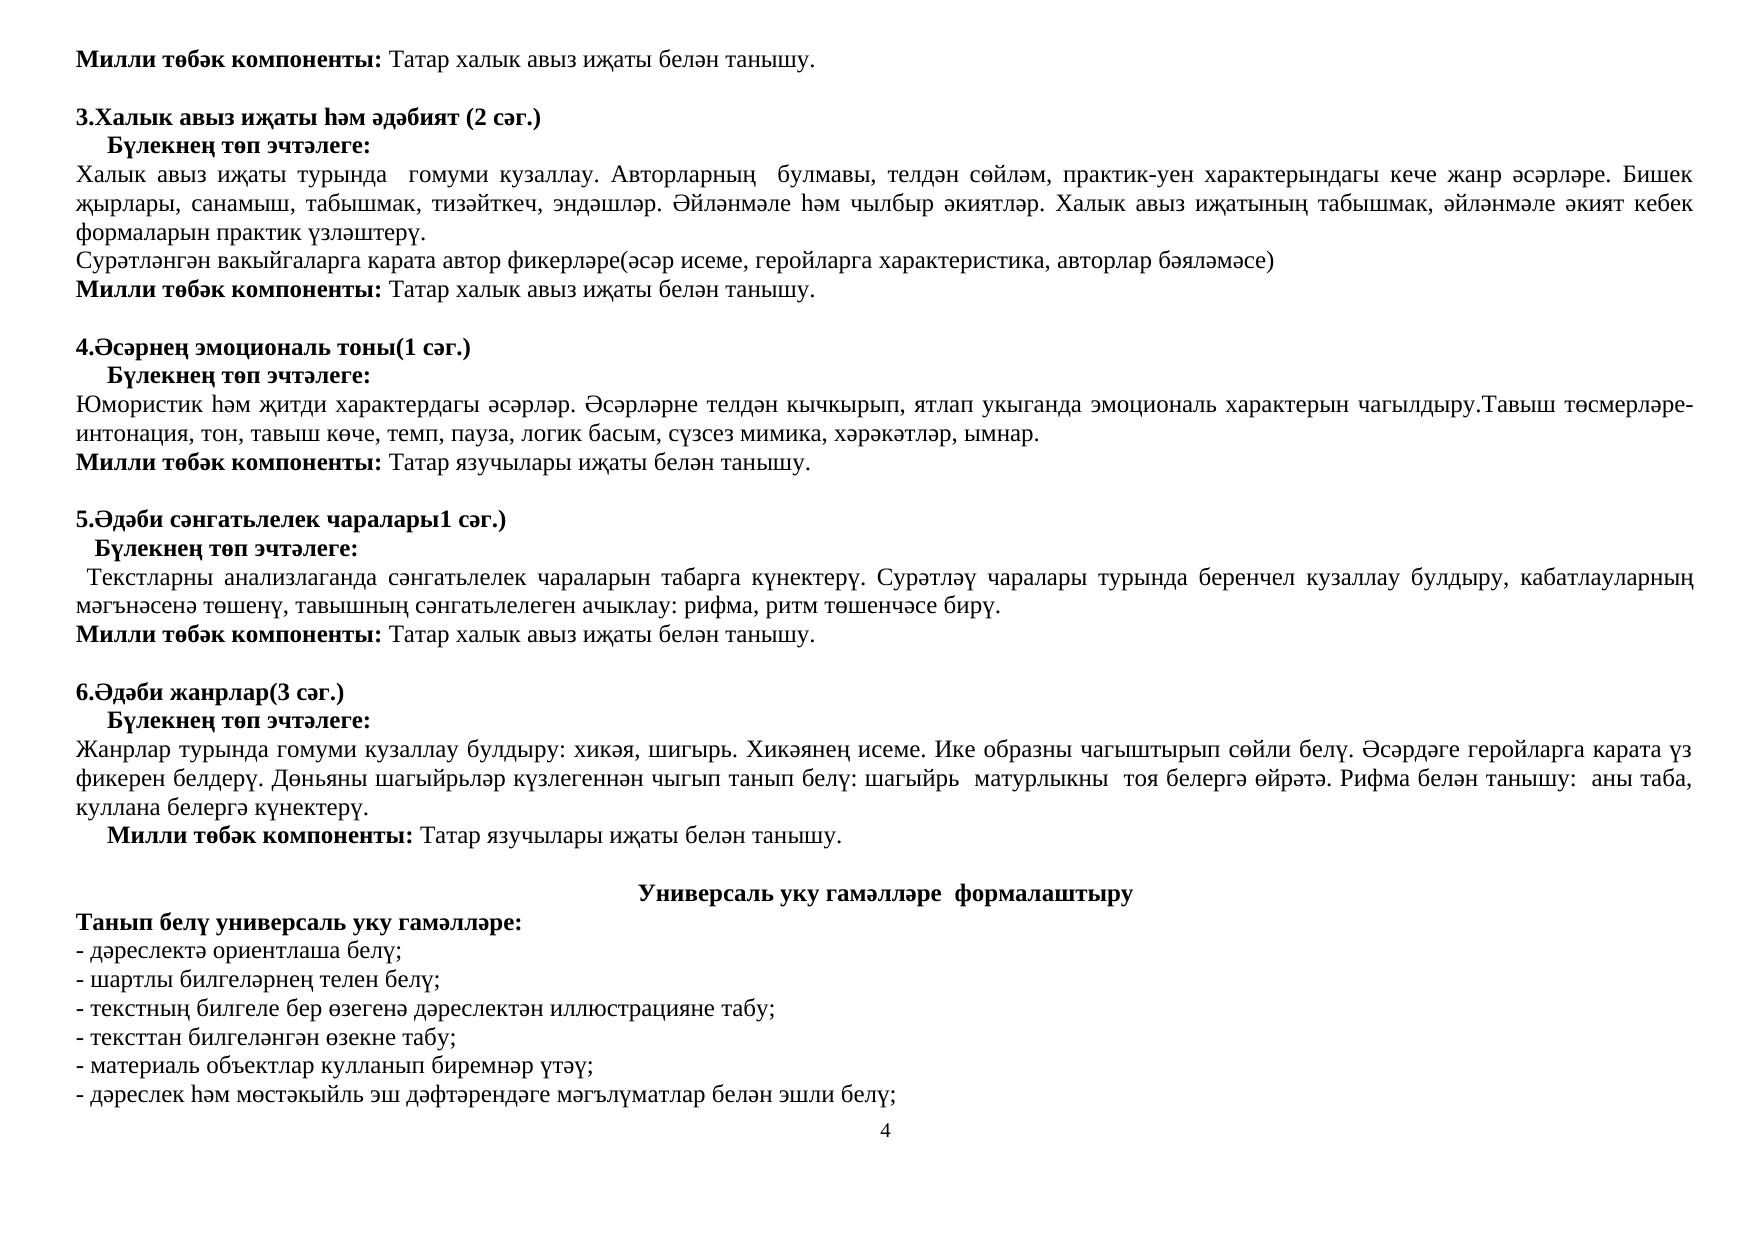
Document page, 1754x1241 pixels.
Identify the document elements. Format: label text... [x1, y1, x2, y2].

text - текстның билгеле бер өзегенә дәреслектән иллюстрацияне табу; [76, 993, 1695, 1022]
text Бүлекнең төп эчтәлеге: [76, 706, 1695, 734]
text - дәреслектә ориентлаша белү; [76, 936, 1695, 964]
text Бүлекнең төп эчтәлеге: [76, 361, 1695, 389]
text - материаль объектлар кулланып биремнәр үтәү; [76, 1051, 1695, 1079]
text Милли төбәк компоненты: Татар халык авыз иҗаты белән танышу. [76, 44, 1694, 73]
text 6.Әдәби жанрлар(3 сәг.) [76, 677, 1695, 706]
text Милли төбәк компоненты: Татар халык авыз иҗаты белән танышу. [76, 274, 1694, 303]
text Танып белү универсаль уку гамәлләре: [76, 907, 1695, 936]
text 3.Халык авыз иҗаты һәм әдәбият (2 сәг.) [76, 102, 1695, 131]
text Жанрлар турында гомуми кузаллау булдыру: хикәя, шигырь. Хикәянең исеме. Ике образны чагыштырып сөйли белү. Әсәрдәге геройларга карата үз фикерен белдерү. Дөньяны шагыйрьләр күзлегеннән чыгып танып белү: шагыйрь матурлыкны тоя белергә өйрәтә. Рифма белән танышу: аны таба, куллана белергә күнектерү. [76, 734, 1695, 821]
text Бүлекнең төп эчтәлеге: [76, 131, 1695, 159]
text Текстларны анализлаганда сәнгатьлелек чараларын табарга күнектерү. Сурәтләү чаралары турында беренчел кузаллау булдыру, кабатлауларның мәгънәсенә төшенү, тавышның сәнгатьлелеген ачыклау: рифма, ритм төшенчәсе бирү. [76, 562, 1695, 619]
text Халык авыз иҗаты турында гомуми кузаллау. Авторларның булмавы, телдән сөйләм, практик-уен характерындагы кече жанр әсәрләре. Бишек җырлары, санамыш, табышмак, тизәйткеч, эндәшләр. Әйләнмәле һәм чылбыр әкиятләр. Халык авыз иҗатының табышмак, әйләнмәле әкият кебек формаларын практик үзләштерү. [76, 159, 1695, 246]
text Юмористик һәм җитди характердагы әсәрләр. Әсәрләрне телдән кычкырып, ятлап укыганда эмоциональ характерын чагылдыру.Тавыш төсмерләре- интонация, тон, тавыш көче, темп, пауза, логик басым, сүзсез мимика, хәрәкәтләр, ымнар. [76, 389, 1695, 447]
text Универсаль уку гамәлләре формалаштыру [76, 878, 1695, 907]
text Сурәтләнгән вакыйгаларга карата автор фикерләре(әсәр исеме, геройларга характеристика, авторлар бәяләмәсе) [76, 246, 1695, 274]
text - дәреслек һәм мөстәкыйль эш дәфтәрендәге мәгълүматлар белән эшли белү; [76, 1079, 1695, 1108]
text - шартлы билгеләрнең телен белү; [76, 964, 1695, 993]
text 5.Әдәби сәнгатьлелек чаралары1 сәг.) [76, 504, 1694, 533]
text Милли төбәк компоненты: Татар халык авыз иҗаты белән танышу. [76, 619, 1694, 648]
text Милли төбәк компоненты: Татар язучылары иҗаты белән танышу. [76, 447, 1694, 476]
text Милли төбәк компоненты: Татар язучылары иҗаты белән танышу. [76, 821, 1694, 849]
text - тексттан билгеләнгән өзекне табу; [76, 1022, 1695, 1051]
text 4.Әсәрнең эмоциональ тоны(1 сәг.) [76, 332, 1695, 361]
text Бүлекнең төп эчтәлеге: [76, 533, 1695, 562]
